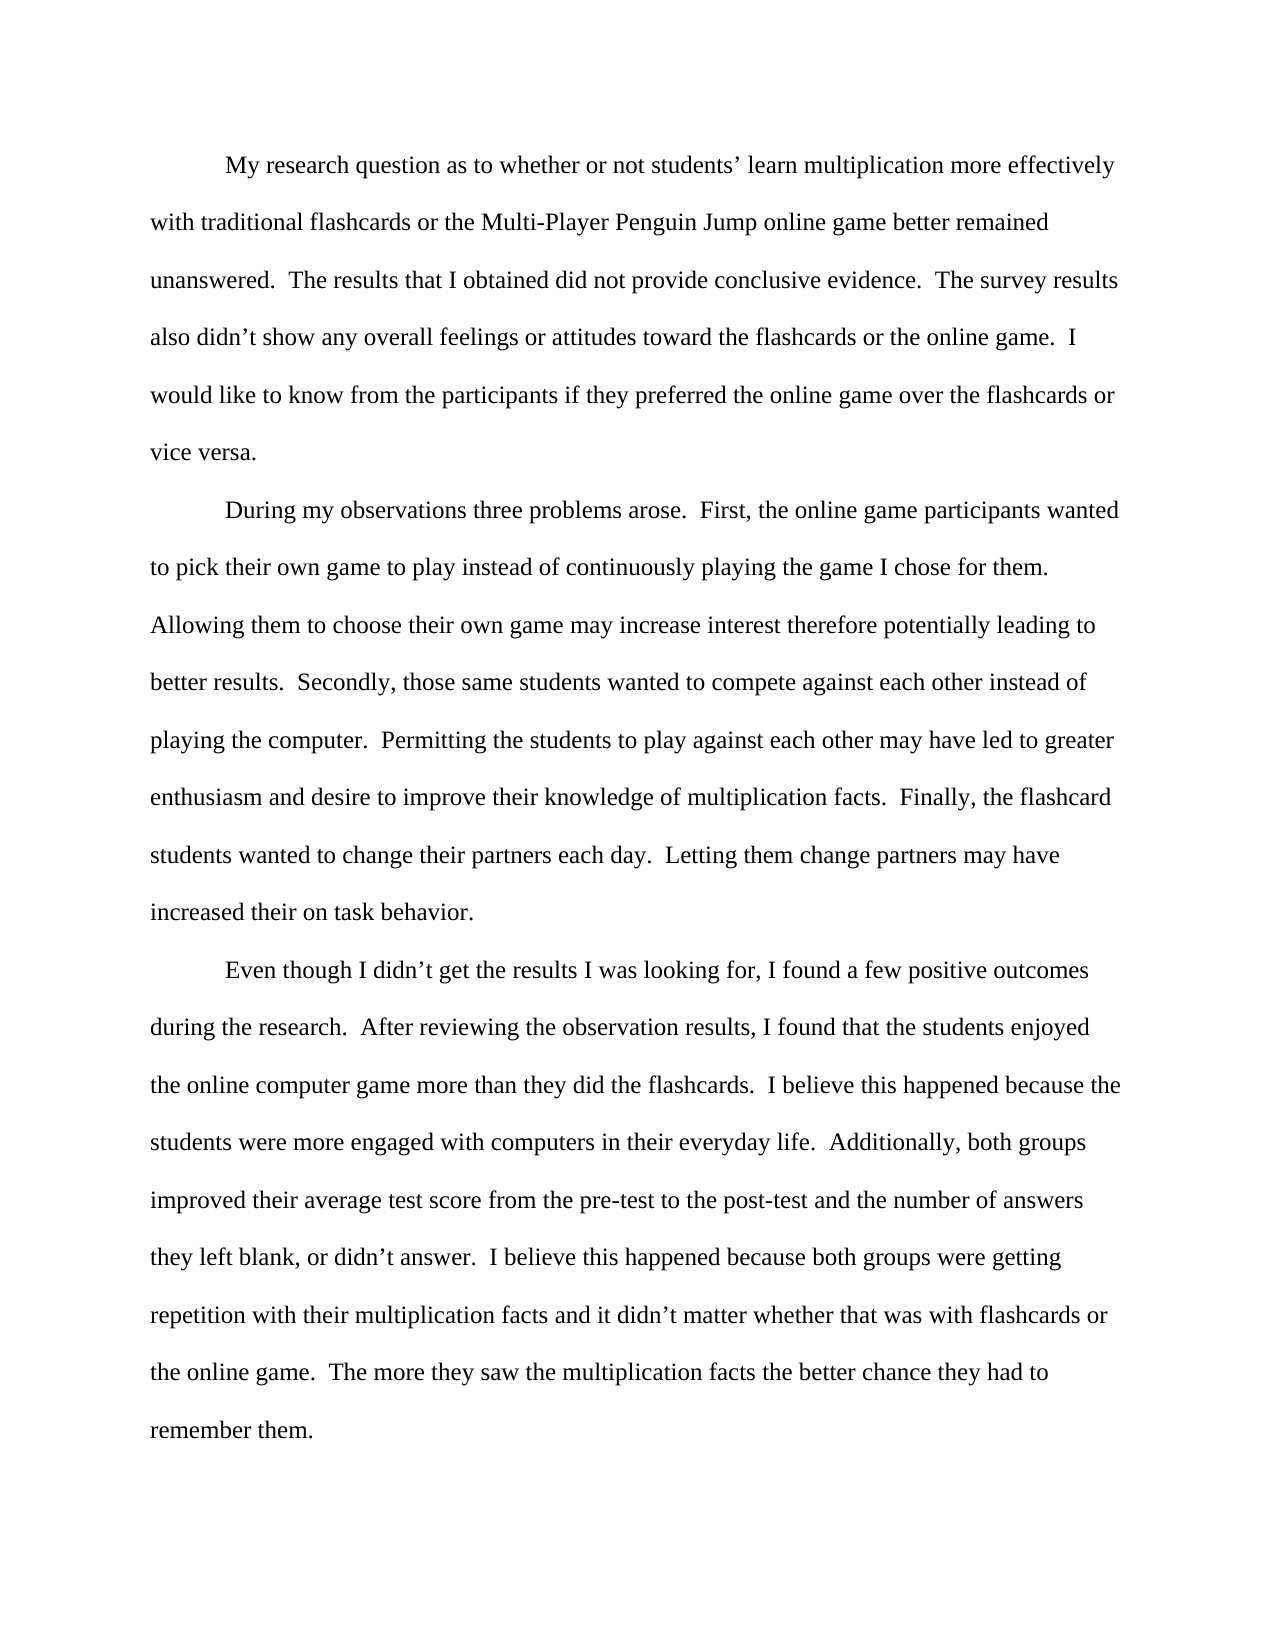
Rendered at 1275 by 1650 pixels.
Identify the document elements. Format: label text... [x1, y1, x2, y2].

text Even though I didn’t get the results I was looking for, I found a few positive outcomes during the research. After reviewing the observation results, I found that the students enjoyed the online computer game more than they did the flashcards. I believe this happened because the students were more engaged with computers in their everyday life. Additionally, both groups improved their average test score from the pre-test to the post-test and the number of answers they left blank, or didn’t answer. I believe this happened because both groups were getting repetition with their multiplication facts and it didn’t matter whether that was with flashcards or the online game. The more they saw the multiplication facts the better chance they had to remember them. [150, 955, 1125, 1444]
text During my observations three problems arose. First, the online game participants wanted to pick their own game to play instead of continuously playing the game I chose for them. Allowing them to choose their own game may increase interest therefore potentially leading to better results. Secondly, those same students wanted to compete against each other instead of playing the computer. Permitting the students to play against each other may have led to greater enthusiasm and desire to improve their knowledge of multiplication facts. Finally, the flashcard students wanted to change their partners each day. Letting them change partners may have increased their on task behavior. [150, 495, 1125, 926]
text My research question as to whether or not students’ learn multiplication more effectively with traditional flashcards or the Multi-Player Penguin Jump online game better remained unanswered. The results that I obtained did not provide conclusive evidence. The survey results also didn’t show any overall feelings or attitudes toward the flashcards or the online game. I would like to know from the participants if they preferred the online game over the flashcards or vice versa. [150, 150, 1125, 466]
